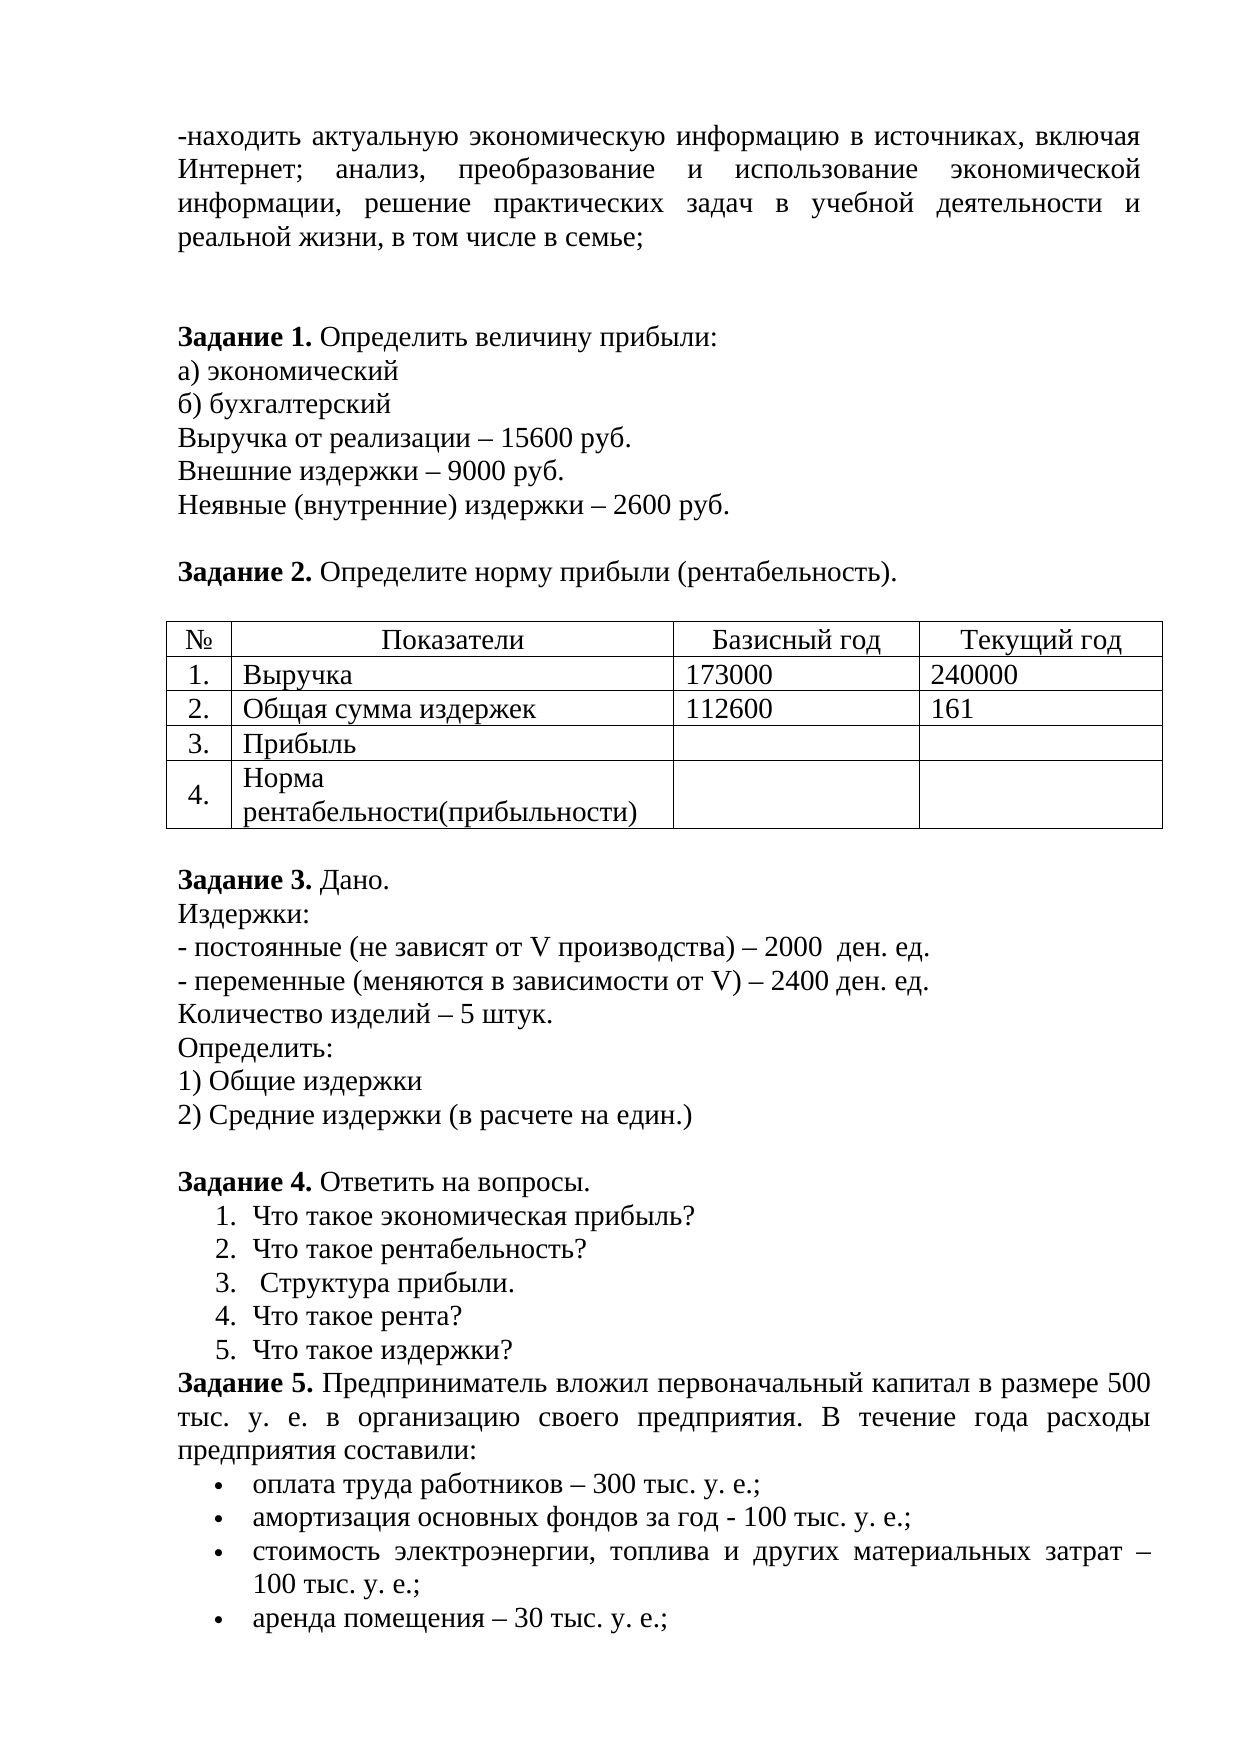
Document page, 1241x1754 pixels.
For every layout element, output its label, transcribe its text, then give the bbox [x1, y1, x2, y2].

list амортизация основных фондов за год - 100 тыс. у. е.; [215, 1499, 1152, 1533]
text Неявные (внутренние) издержки – 2600 руб. [177, 487, 1152, 521]
table_cell Общая сумма издержек [232, 691, 673, 725]
text Внешние издержки – 9000 руб. [177, 453, 1152, 487]
text Количество изделий – 5 штук. [177, 996, 1152, 1030]
table_cell 2. [167, 691, 231, 725]
list аренда помещения – 30 тыс. у. е.; [215, 1600, 1152, 1634]
table_cell 3. [167, 726, 231, 759]
list Что такое экономическая прибыль? [215, 1198, 1152, 1231]
text Издержки: [177, 896, 1152, 929]
table_cell [920, 761, 1162, 828]
table_cell Норма рентабельности(прибыльности) [232, 761, 673, 828]
table_cell [674, 761, 919, 828]
table_cell 173000 [674, 657, 919, 690]
text -находить актуальную экономическую информацию в источниках, включая Интернет; анализ, преобразование и использование экономической информации, решение практических задач в учебной деятельности и реальной жизни, в том числе в семье; [177, 118, 1141, 252]
list Что такое издержки? [215, 1332, 1152, 1365]
list оплата труда работников – 300 тыс. у. е.; [215, 1466, 1152, 1499]
table_header Текущий год [920, 622, 1162, 656]
table_cell Прибыль [232, 726, 673, 759]
text Задание 1. Определить величину прибыли: [177, 319, 1152, 353]
text Выручка от реализации – 15600 руб. [177, 420, 1152, 453]
table_cell [674, 726, 919, 759]
text Задание 2. Определите норму прибыли (рентабельность). [177, 554, 1152, 588]
text Определить: [177, 1030, 1152, 1063]
text Задание 3. Дано. [177, 862, 1152, 896]
table_header Показатели [232, 622, 673, 656]
list Что такое рента? [215, 1298, 1152, 1332]
table_cell 112600 [674, 691, 919, 725]
table_cell 4. [167, 761, 231, 828]
table_cell Выручка [232, 657, 673, 690]
text - постоянные (не зависят от V производства) – 2000 ден. ед. [177, 929, 1152, 963]
table_cell 161 [920, 691, 1162, 725]
list Что такое рентабельность? [215, 1231, 1152, 1265]
text 2) Средние издержки (в расчете на един.) [177, 1097, 1152, 1131]
table_header № [167, 622, 231, 656]
text а) экономический [177, 353, 1152, 386]
table_header Базисный год [674, 622, 919, 656]
text Задание 5. Предприниматель вложил первоначальный капитал в размере 500 тыс. у. е. в организацию своего предприятия. В течение года расходы предприятия составили: [177, 1365, 1152, 1466]
table_cell 240000 [920, 657, 1162, 690]
list стоимость электроэнергии, топлива и других материальных затрат – 100 тыс. у. е.; [215, 1533, 1152, 1600]
table_cell 1. [167, 657, 231, 690]
table_cell [920, 726, 1162, 759]
text Задание 4. Ответить на вопросы. [177, 1164, 1152, 1198]
text - переменные (меняются в зависимости от V) – 2400 ден. ед. [177, 963, 1152, 996]
text 1) Общие издержки [177, 1063, 1152, 1097]
list Структура прибыли. [215, 1265, 1152, 1298]
text б) бухгалтерский [177, 386, 1152, 420]
